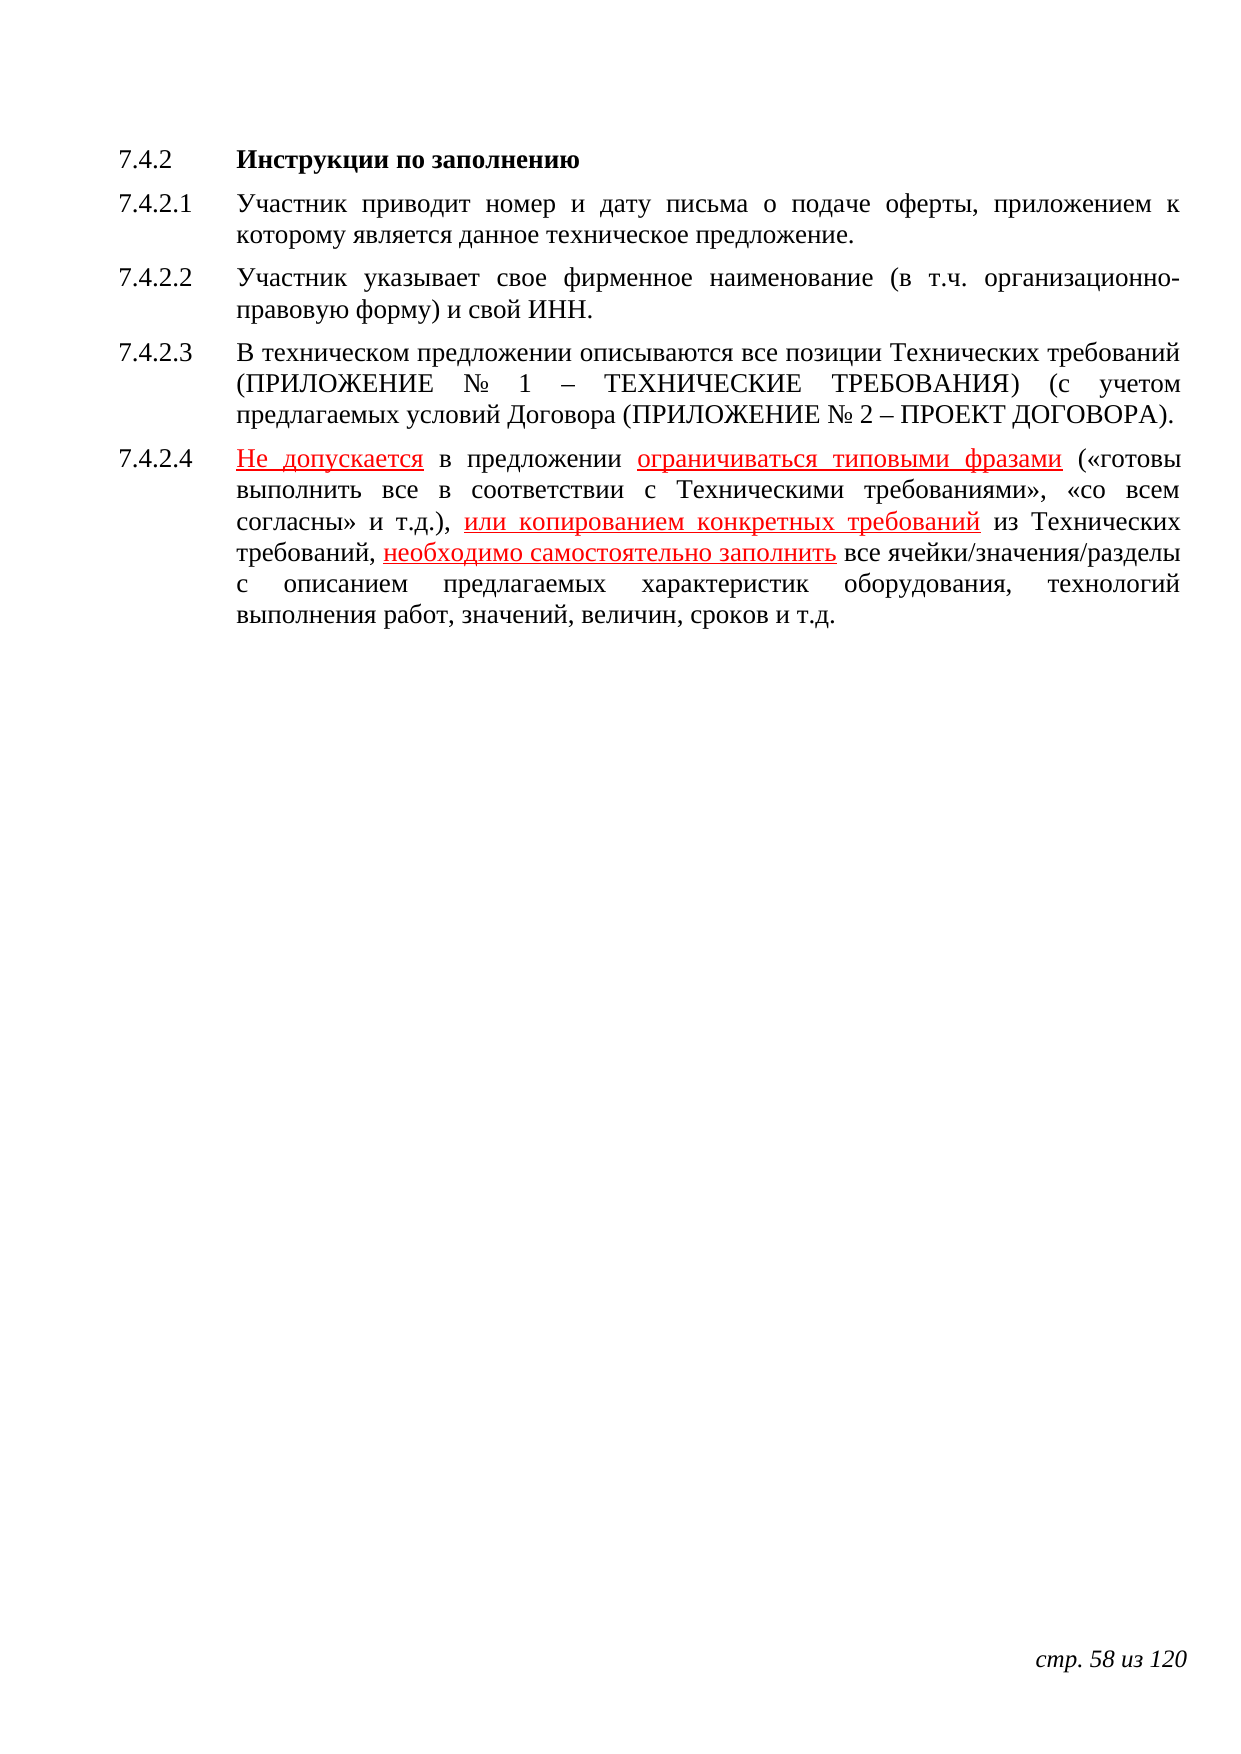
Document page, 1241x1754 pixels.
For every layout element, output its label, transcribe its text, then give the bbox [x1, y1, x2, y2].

text В техническом предложении описываются все позиции Технических требований (ПРИЛОЖЕНИЕ № 1 – ТЕХНИЧЕСКИЕ ТРЕБОВАНИЯ) (с учетом предлагаемых условий Договора (ПРИЛОЖЕНИЕ № 2 – ПРОЕКТ ДОГОВОРА). [118, 336, 1181, 430]
text Инструкции по заполнению [118, 143, 1181, 174]
text Участник указывает свое фирменное наименование (в т.ч. организационно-правовую форму) и свой ИНН. [118, 262, 1181, 324]
text Участник приводит номер и дату письма о подаче оферты, приложением к которому является данное техническое предложение. [118, 187, 1181, 249]
text Не допускается в предложении ограничиваться типовыми фразами («готовы выполнить все в соответствии с Техническими требованиями», «со всем согласны» и т.д.), или копированием конкретных требований из Технических требований, необходимо самостоятельно заполнить все ячейки/значения/разделы с описанием предлагаемых характеристик оборудования, технологий выполнения работ, значений, величин, сроков и т.д. [118, 442, 1181, 629]
